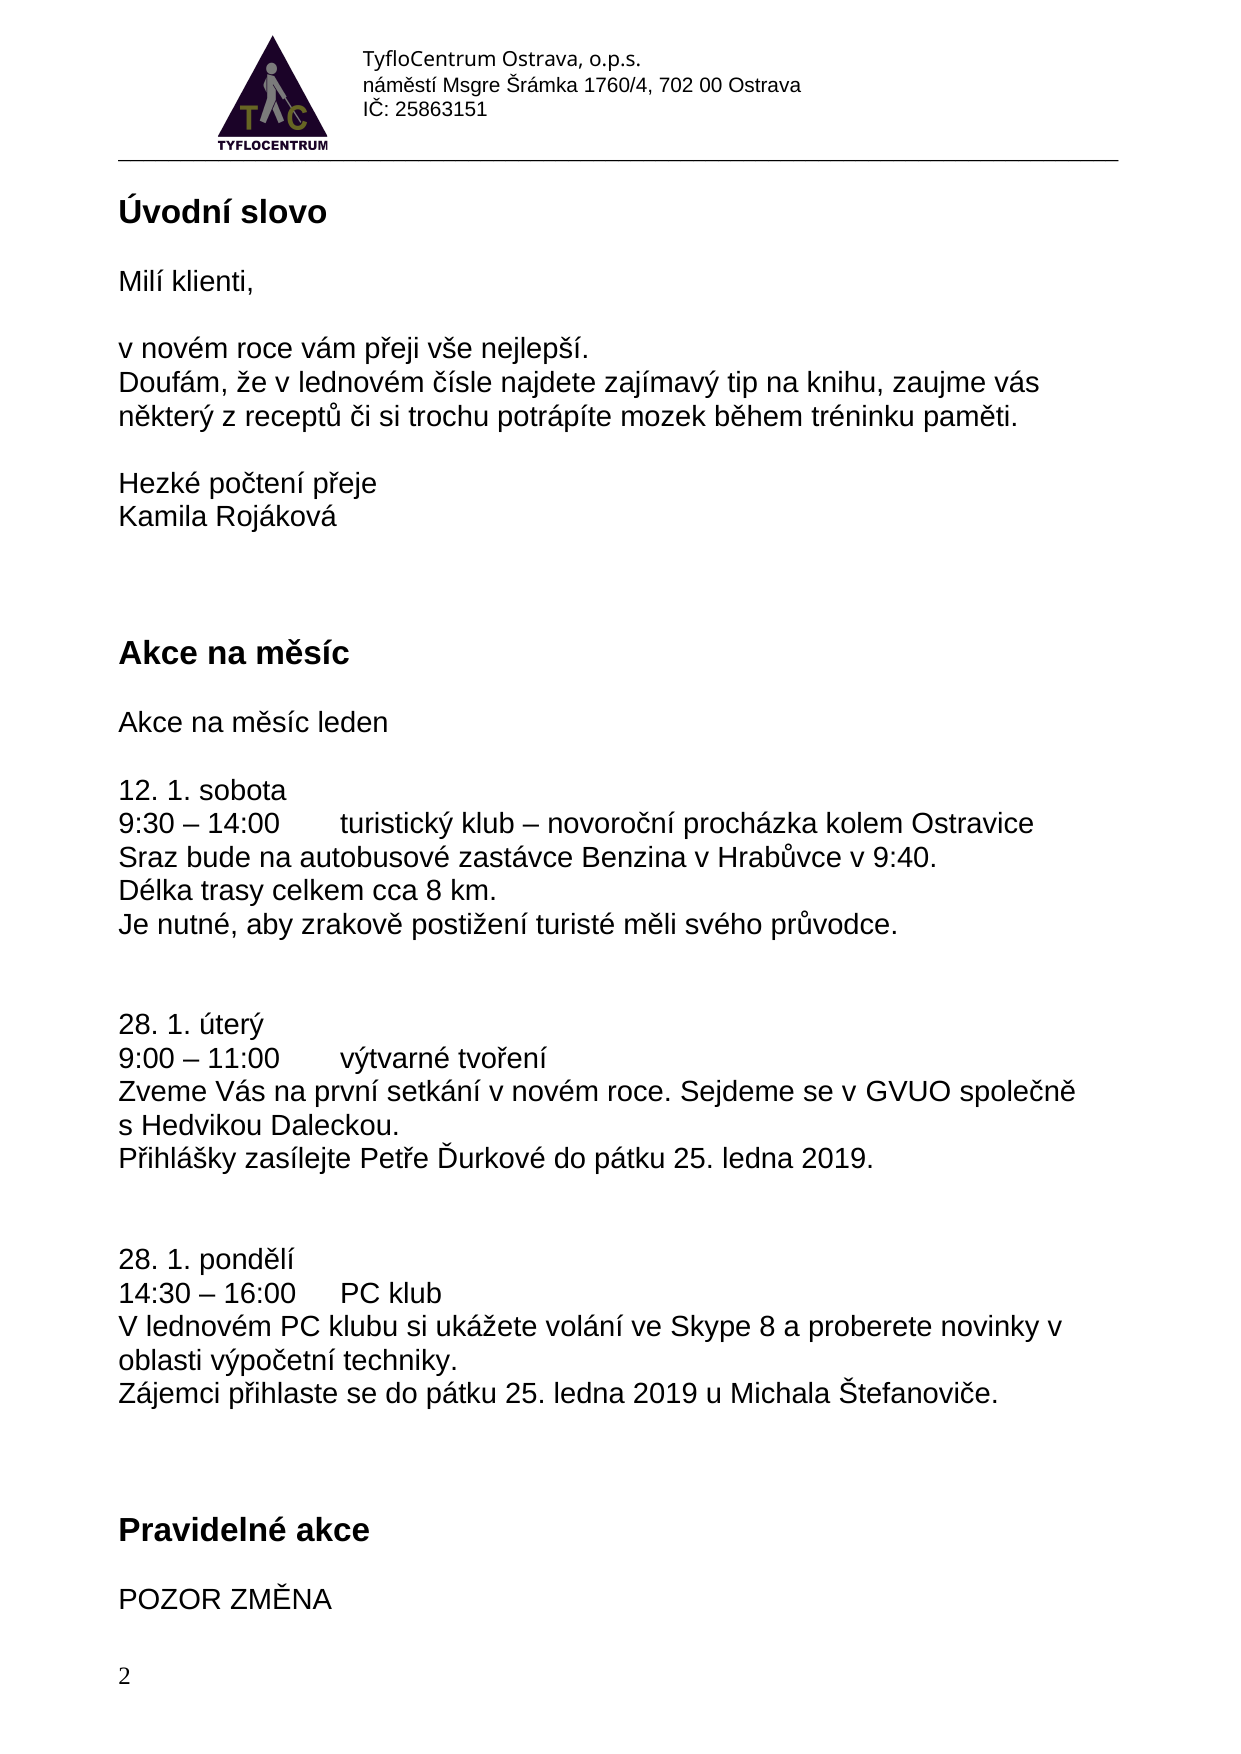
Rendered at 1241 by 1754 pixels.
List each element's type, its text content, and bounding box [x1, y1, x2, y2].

text 28. 1. úterý [118, 1007, 1122, 1041]
text Kamila Rojáková [118, 499, 1122, 533]
text Milí klienti, [118, 264, 1122, 298]
text Přihlášky zasílejte Petře Ďurkové do pátku 25. ledna 2019. [118, 1141, 1122, 1175]
text Zájemci přihlaste se do pátku 25. ledna 2019 u Michala Štefanoviče. [118, 1376, 1122, 1410]
text Je nutné, aby zrakově postižení turisté měli svého průvodce. [118, 907, 1122, 940]
text Délka trasy celkem cca 8 km. [118, 873, 1122, 907]
text Pravidelné akce [118, 1510, 1122, 1549]
text Sraz bude na autobusové zastávce Benzina v Hrabůvce v 9:40. [118, 839, 1122, 873]
text 12. 1. sobota [118, 772, 1122, 806]
text 9:30 – 14:00 turistický klub – novoroční procházka kolem Ostravice [118, 806, 1122, 839]
text 28. 1. pondělí [118, 1242, 1122, 1276]
text Úvodní slovo [118, 192, 1122, 231]
text Doufám, že v lednovém čísle najdete zajímavý tip na knihu, zaujme vás některý z receptů či si trochu potrápíte mozek během tréninku paměti. [118, 365, 1122, 432]
text v novém roce vám přeji vše nejlepší. [118, 332, 1122, 365]
text V lednovém PC klubu si ukážete volání ve Skype 8 a proberete novinky v oblasti výpočetní techniky. [118, 1309, 1122, 1376]
text 14:30 – 16:00 PC klub [118, 1276, 1122, 1309]
text 9:00 – 11:00 výtvarné tvoření [118, 1041, 1122, 1074]
text Akce na měsíc [118, 633, 1122, 672]
text Hezké počtení přeje [118, 466, 1122, 499]
text Akce na měsíc leden [118, 705, 1122, 739]
text POZOR ZMĚNA [118, 1582, 1122, 1616]
text Zveme Vás na první setkání v novém roce. Sejdeme se v GVUO společně s Hedvikou Daleckou. [118, 1074, 1122, 1141]
